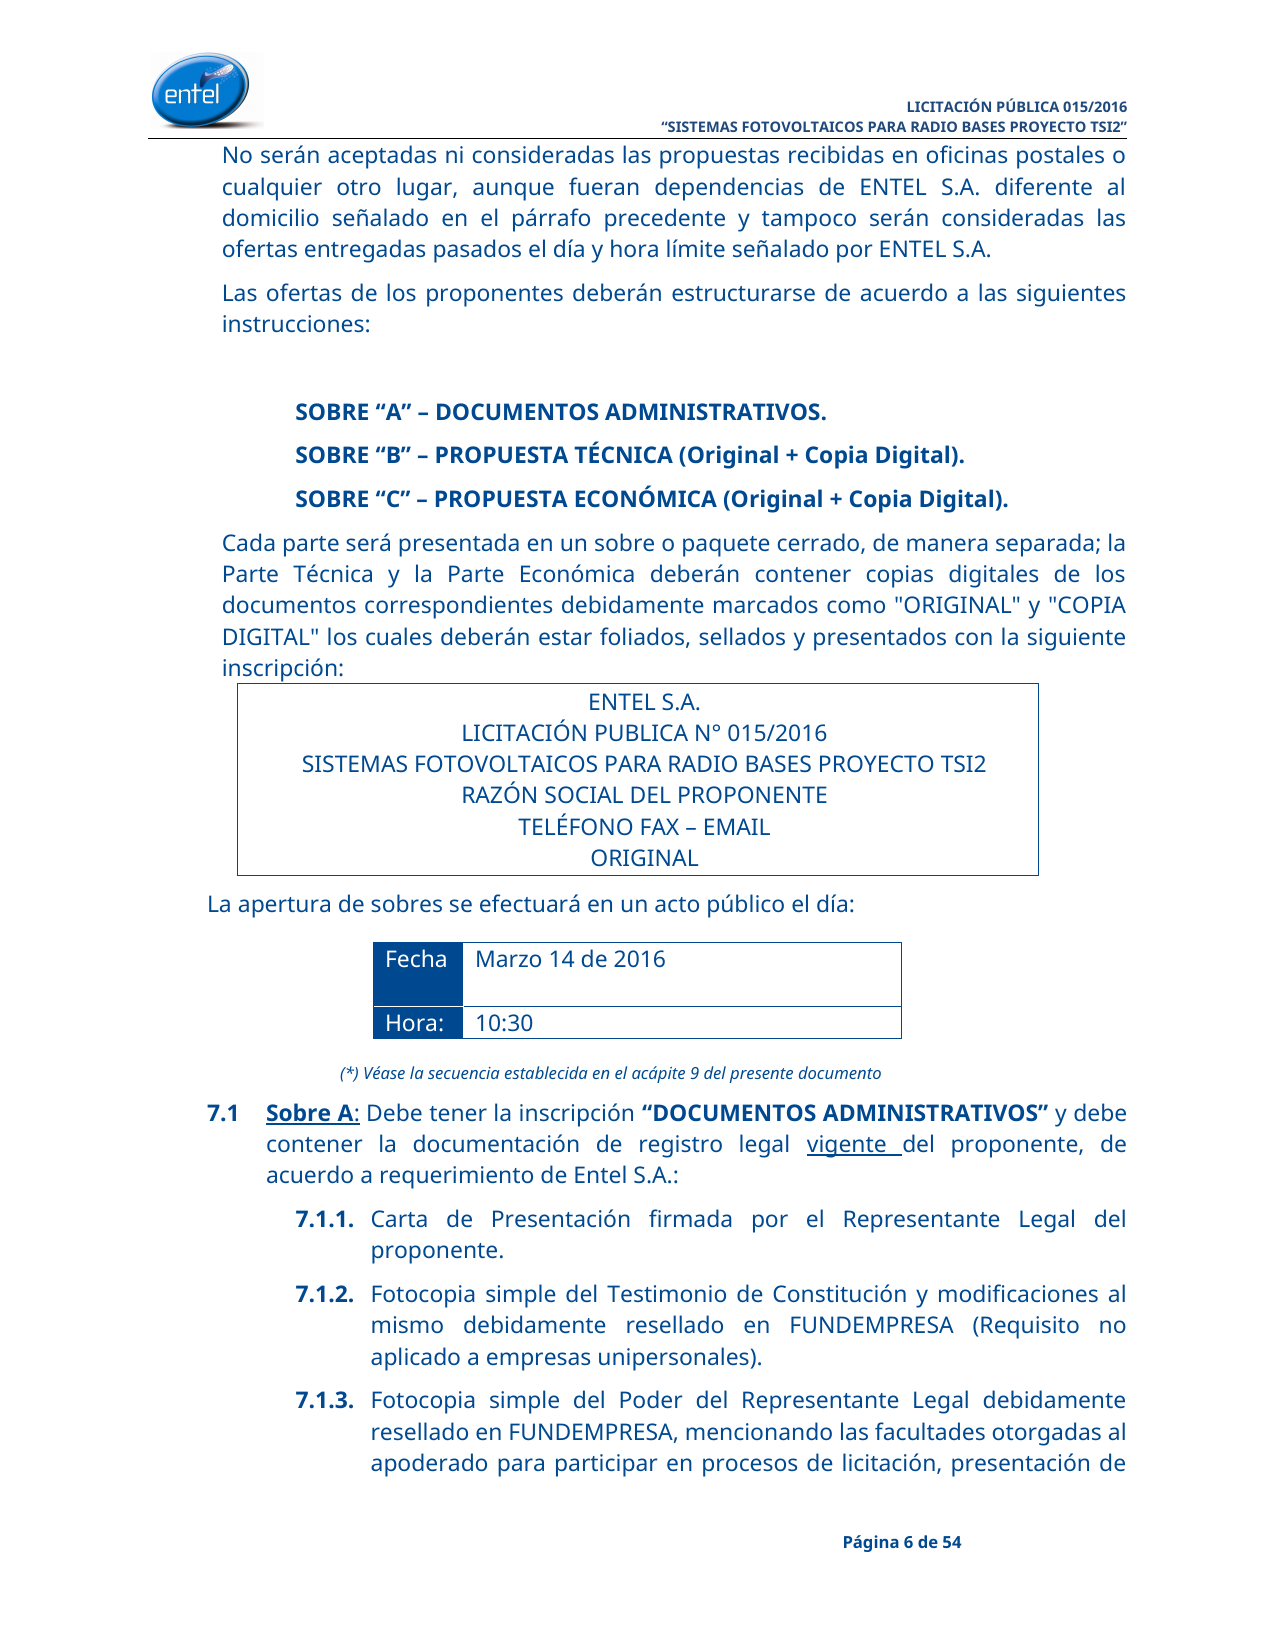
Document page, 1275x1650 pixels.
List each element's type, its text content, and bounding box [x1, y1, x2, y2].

table_cell 10:30 [464, 1007, 901, 1038]
text Las ofertas de los proponentes deberán estructurarse de acuerdo a las siguientes instrucciones: [222, 277, 1127, 339]
table_header ENTEL S.A. LICITACIÓN PUBLICA N° 015/2016 SISTEMAS FOTOVOLTAICOS PARA RADIO BASES PROYECTO TSI2 RAZÓN SOCIAL DEL PROPONENTE TELÉFONO FAX – EMAIL ORIGINAL [238, 684, 1038, 874]
text Cada parte será presentada en un sobre o paquete cerrado, de manera separada; la Parte Técnica y la Parte Económica deberán contener copias digitales de los documentos correspondientes debidamente marcados como "ORIGINAL" y "COPIA DIGITAL" los cuales deberán estar foliados, sellados y presentados con la siguiente inscripción: [222, 527, 1127, 683]
text (*) Véase la secuencia establecida en el acápite 9 del presente documento [340, 1062, 1127, 1084]
list Carta de Presentación firmada por el Representante Legal del proponente. [295, 1203, 1127, 1266]
text SOBRE “B” – PROPUESTA TÉCNICA (Original + Copia Digital). [222, 439, 1127, 471]
text La apertura de sobres se efectuará en un acto público el día: [207, 888, 1127, 919]
text SOBRE “A” – DOCUMENTOS ADMINISTRATIVOS. [222, 396, 1127, 427]
list Fotocopia simple del Testimonio de Constitución y modificaciones al mismo debidamente resellado en FUNDEMPRESA (Requisito no aplicado a empresas unipersonales). [295, 1278, 1127, 1372]
list Sobre A: Debe tener la inscripción “DOCUMENTOS ADMINISTRATIVOS” y debe contener la documentación de registro legal vigente del proponente, de acuerdo a requerimiento de Entel S.A.: [207, 1097, 1127, 1191]
table_header Fecha: [374, 943, 463, 1006]
text No serán aceptadas ni consideradas las propuestas recibidas en oficinas postales o cualquier otro lugar, aunque fueran dependencias de ENTEL S.A. diferente al domicilio señalado en el párrafo precedente y tampoco serán consideradas las ofertas entregadas pasados el día y hora límite señalado por ENTEL S.A. [222, 139, 1127, 264]
text SOBRE “C” – PROPUESTA ECONÓMICA (Original + Copia Digital). [222, 483, 1127, 514]
table_header Marzo 14 de 2016 [464, 943, 901, 1006]
picture [151, 52, 264, 129]
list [295, 1384, 1127, 1478]
table_cell Hora: [374, 1007, 463, 1038]
